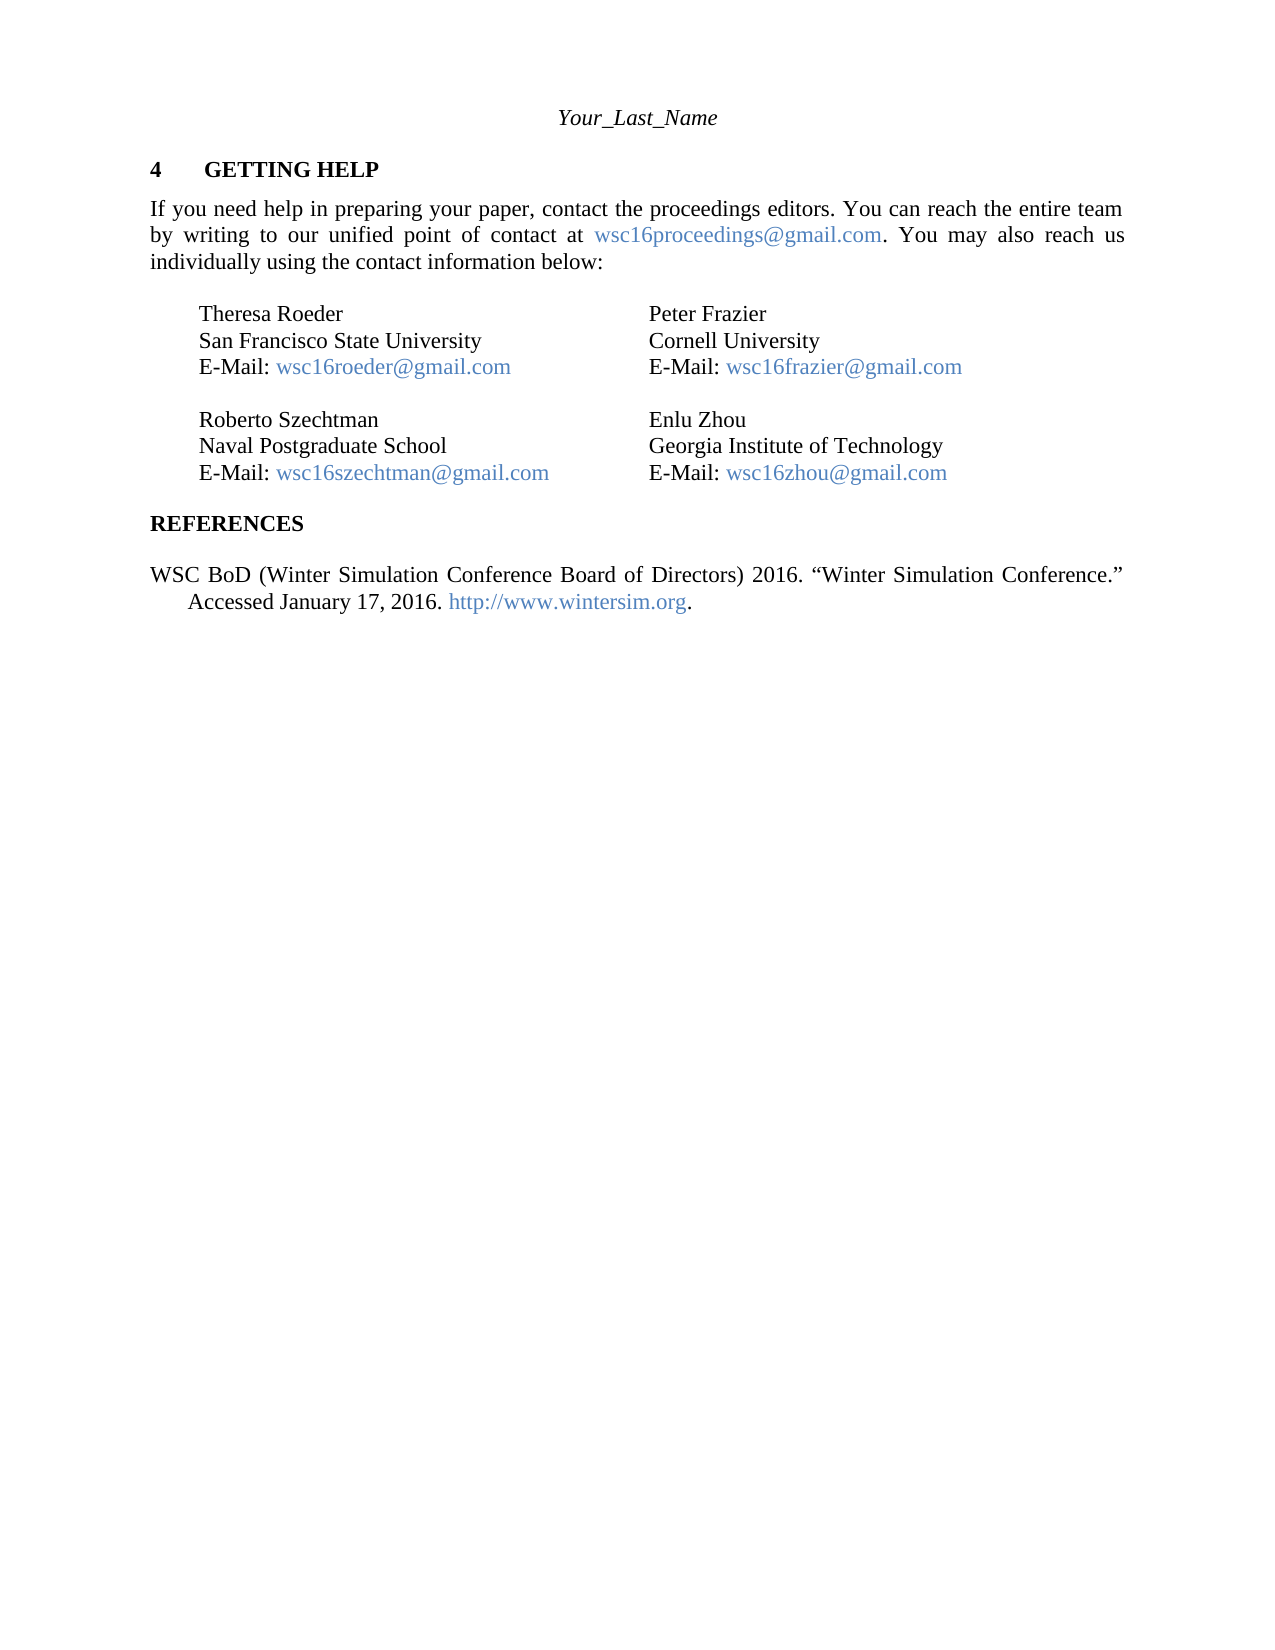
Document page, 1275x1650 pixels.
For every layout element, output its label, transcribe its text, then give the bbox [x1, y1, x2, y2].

subtitle getting help [150, 156, 1125, 183]
table_cell Enlu Zhou Georgia Institute of Technology E-Mail: wsc16zhou@gmail.com [638, 406, 1136, 485]
subtitle references [150, 510, 1125, 536]
table_cell Roberto Szechtman Naval Postgraduate School E-Mail: wsc16szechtman@gmail.com [188, 406, 637, 485]
text WSC BoD (Winter Simulation Conference Board of Directors) 2016. “Winter Simulation Conference.” Accessed January 17, 2016. http://www.wintersim.org. [150, 561, 1125, 614]
table_header Theresa Roeder San Francisco State University E-Mail: wsc16roeder@gmail.com [188, 301, 637, 406]
table_header Peter Frazier Cornell University E-Mail: wsc16frazier@gmail.com [638, 301, 1136, 406]
text If you need help in preparing your paper, contact the proceedings editors. You can reach the entire team by writing to our unified point of contact at wsc16proceedings@gmail.com. You may also reach us individually using the contact information below: [150, 195, 1125, 274]
